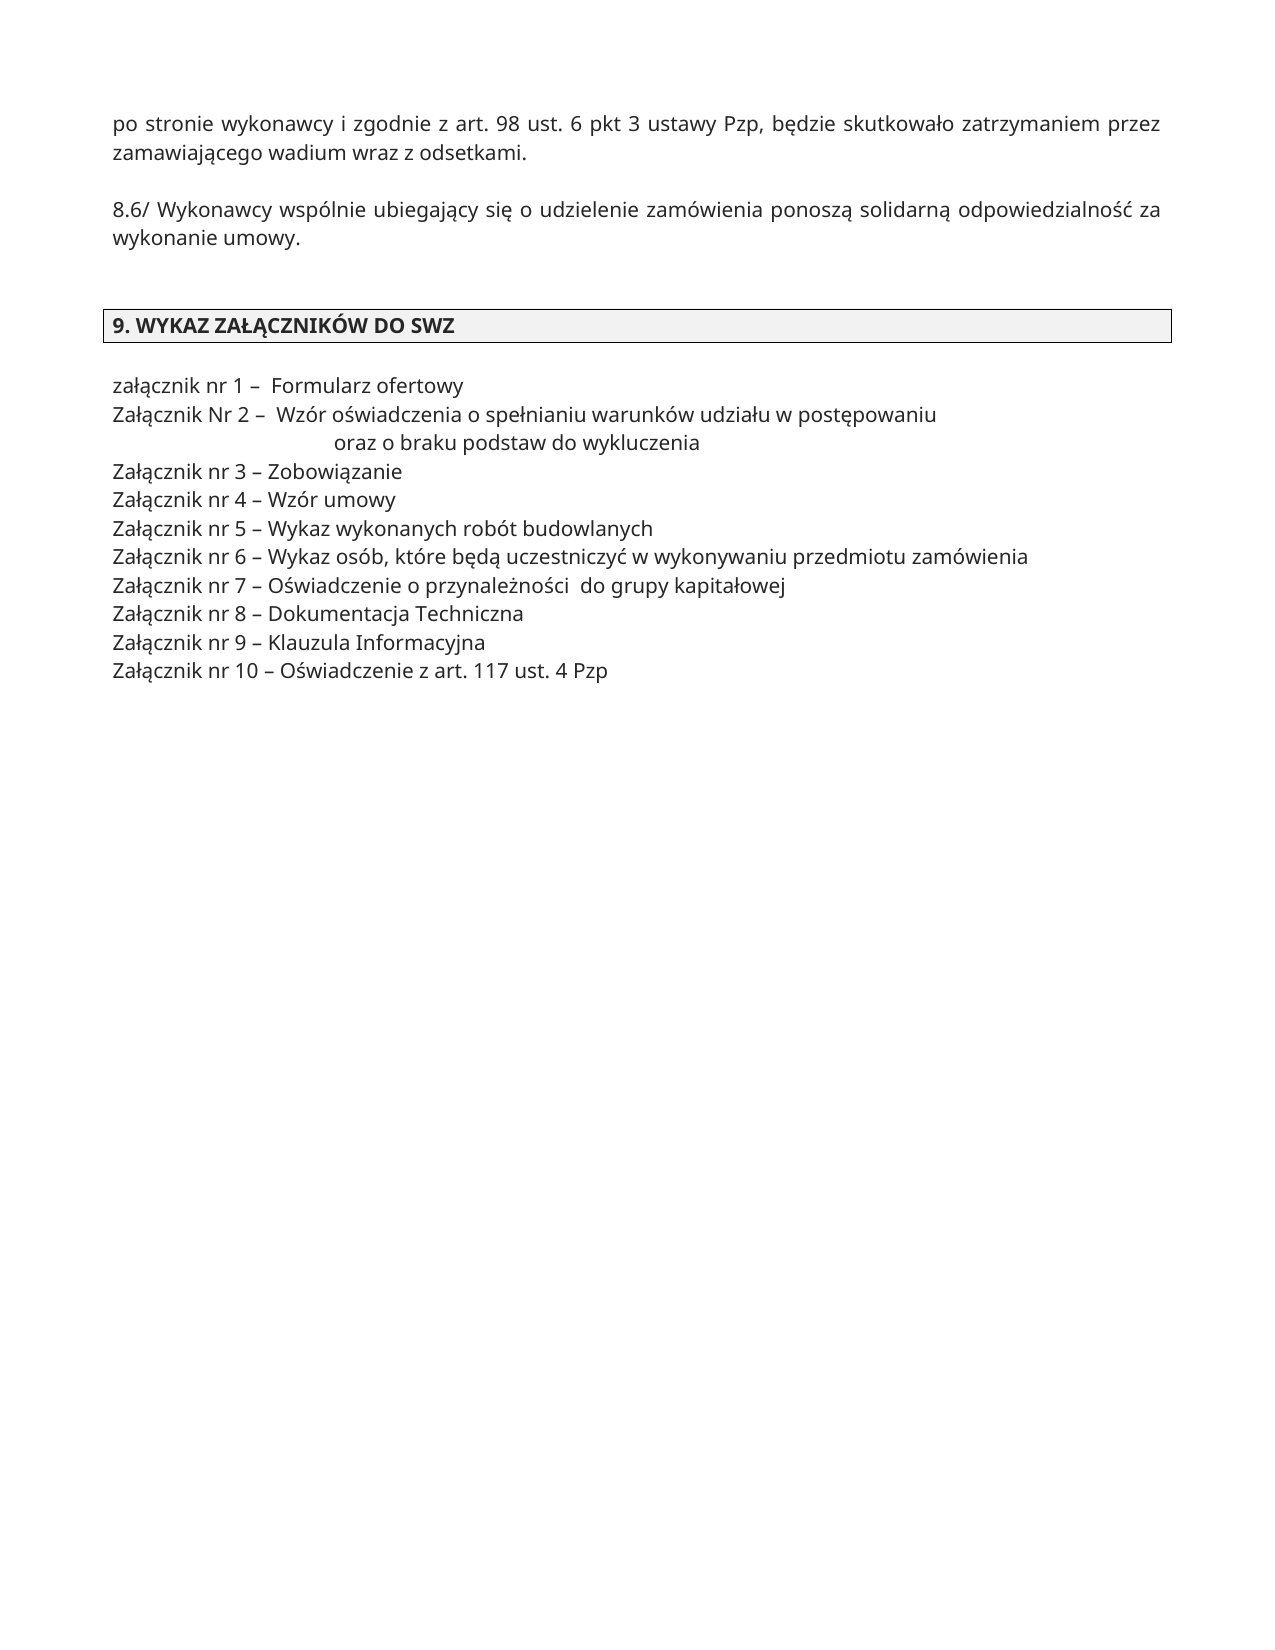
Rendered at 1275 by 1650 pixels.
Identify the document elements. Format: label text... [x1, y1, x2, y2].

text Załącznik nr 3 – Zobowiązanie [112, 457, 1162, 485]
text Załącznik nr 7 – Oświadczenie o przynależności do grupy kapitałowej [112, 571, 1162, 599]
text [112, 109, 1162, 166]
text Załącznik nr 8 – Dokumentacja Techniczna [112, 599, 1162, 628]
text Załącznik nr 6 – Wykaz osób, które będą uczestniczyć w wykonywaniu przedmiotu zamówienia [112, 542, 1162, 571]
text 9. WYKAZ ZAŁĄCZNIKÓW DO SWZ [104, 310, 1171, 342]
text 8.6/ Wykonawcy wspólnie ubiegający się o udzielenie zamówienia ponoszą solidarną odpowiedzialność za wykonanie umowy. [112, 195, 1162, 252]
text Załącznik nr 10 – Oświadczenie z art. 117 ust. 4 Pzp [112, 656, 1162, 684]
text Załącznik nr 5 – Wykaz wykonanych robót budowlanych [112, 514, 1162, 542]
text Załącznik nr 9 – Klauzula Informacyjna [112, 628, 1162, 656]
text oraz o braku podstaw do wykluczenia [260, 428, 1162, 457]
text Załącznik Nr 2 – Wzór oświadczenia o spełnianiu warunków udziału w postępowaniu [112, 400, 1162, 428]
text załącznik nr 1 – Formularz ofertowy [112, 372, 1162, 400]
text Załącznik nr 4 – Wzór umowy [112, 485, 1162, 514]
